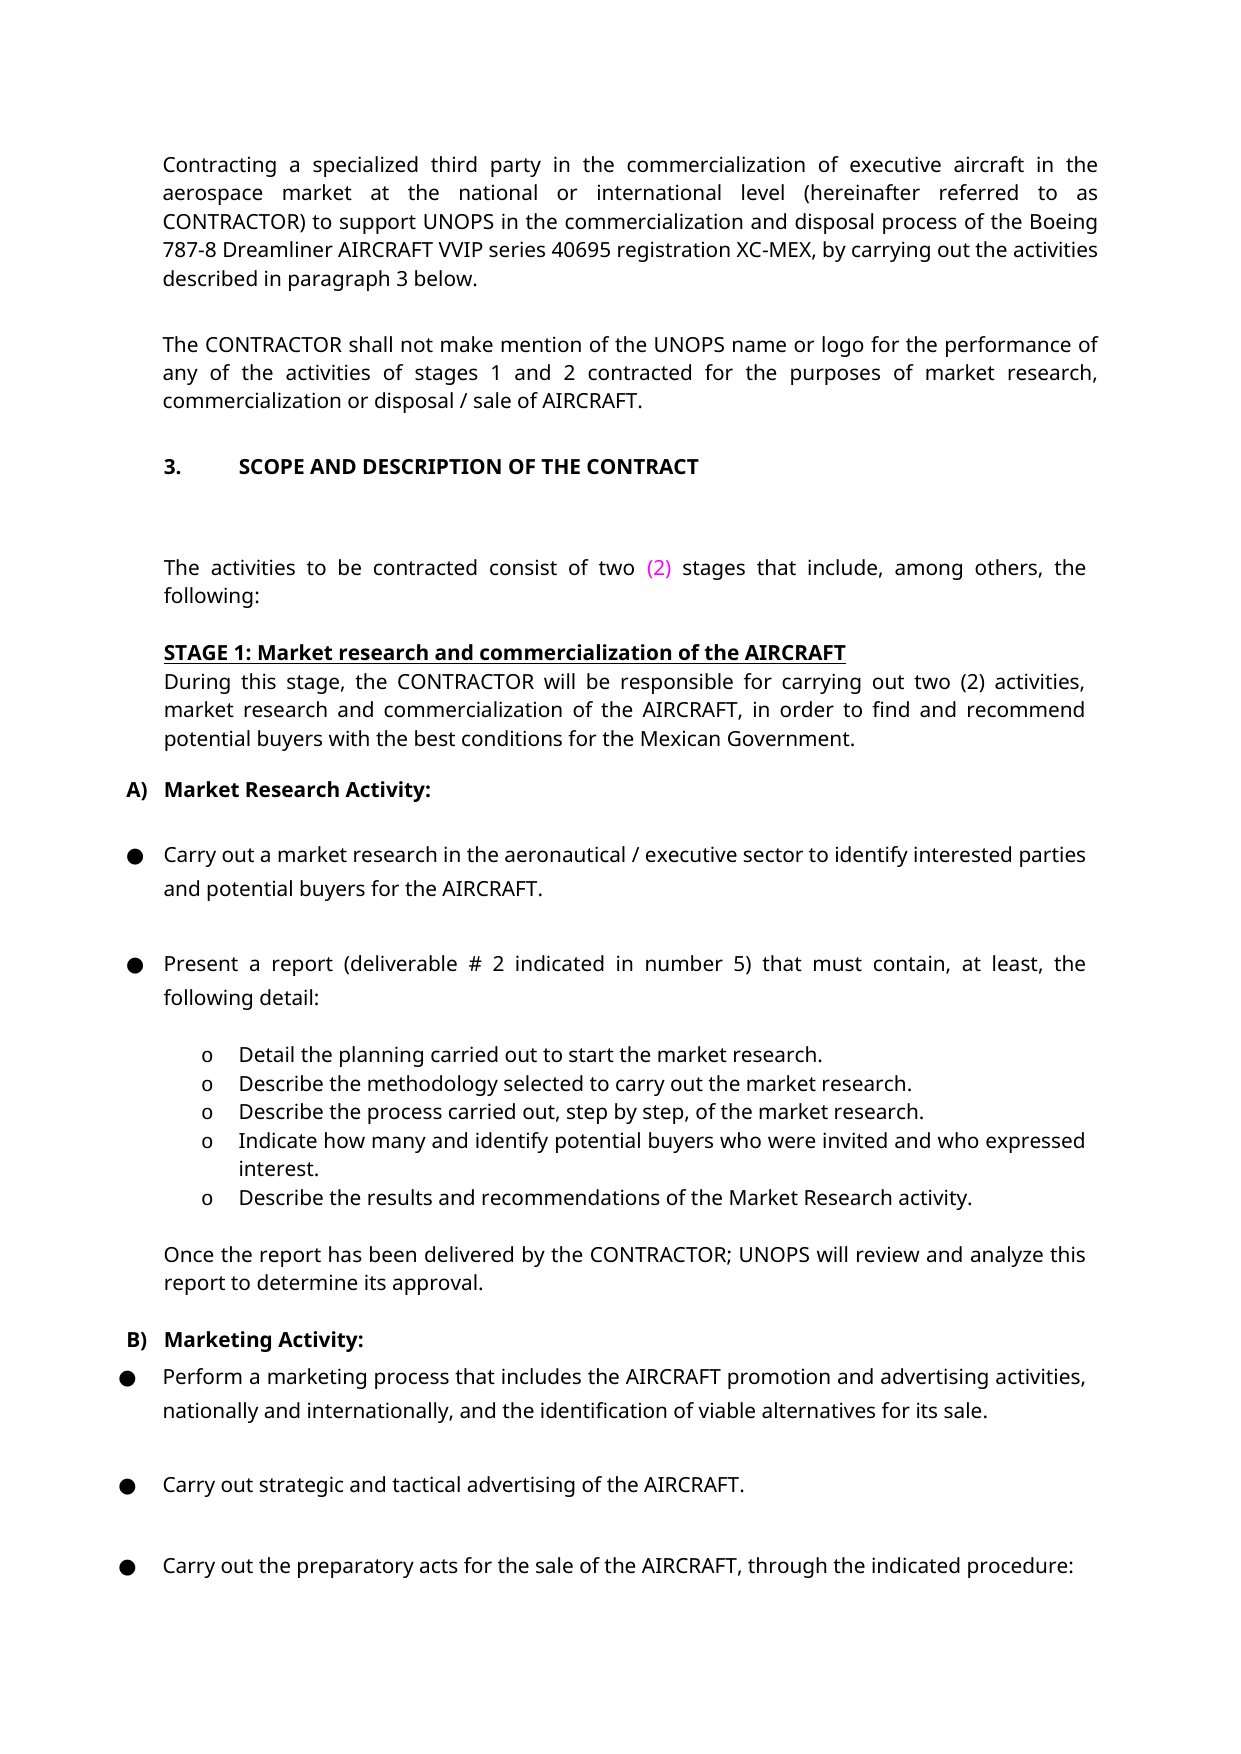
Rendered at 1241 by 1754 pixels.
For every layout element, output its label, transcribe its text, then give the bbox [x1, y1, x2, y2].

list Carry out strategic and tactical advertising of the AIRCRAFT. [118, 1462, 1087, 1505]
list Describe the process carried out, step by step, of the market research. [201, 1097, 1087, 1126]
list Present a report (deliverable # 2 indicated in number 5) that must contain, at least, the following detail: [126, 941, 1087, 1012]
list Carry out the preparatory acts for the sale of the AIRCRAFT, through the indicated procedure: [118, 1542, 1087, 1585]
list Marketing Activity: [126, 1325, 1087, 1353]
list Detail the planning carried out to start the market research. [201, 1040, 1087, 1069]
text Contracting a specialized third party in the commercialization of executive aircraft in the aerospace market at the national or international level (hereinafter referred to as CONTRACTOR) to support UNOPS in the commercialization and disposal process of the Boeing 787-8 Dreamliner AIRCRAFT VVIP series 40695 registration XC-MEX, by carrying out the activities described in paragraph 3 below. [162, 150, 1099, 292]
text During this stage, the CONTRACTOR will be responsible for carrying out two (2) activities, market research and commercialization of the AIRCRAFT, in order to find and recommend potential buyers with the best conditions for the Mexican Government. [163, 667, 1087, 752]
list Indicate how many and identify potential buyers who were invited and who expressed interest. [201, 1126, 1087, 1183]
text The CONTRACTOR shall not make mention of the UNOPS name or logo for the performance of any of the activities of stages 1 and 2 contracted for the purposes of market research, commercialization or disposal / sale of AIRCRAFT. [162, 330, 1099, 415]
list Describe the results and recommendations of the Market Research activity. [201, 1183, 1087, 1211]
list Perform a marketing process that includes the AIRCRAFT promotion and advertising activities, nationally and internationally, and the identification of viable alternatives for its sale. [118, 1353, 1087, 1424]
list Market Research Activity: [126, 775, 1087, 803]
list Describe the methodology selected to carry out the market research. [201, 1069, 1087, 1097]
text STAGE 1: Market research and commercialization of the AIRCRAFT [163, 638, 1087, 667]
list SCOPE AND DESCRIPTION OF THE CONTRACT [163, 452, 1061, 481]
list Carry out a market research in the aeronautical / executive sector to identify interested parties and potential buyers for the AIRCRAFT. [126, 832, 1087, 903]
text Once the report has been delivered by the CONTRACTOR; UNOPS will review and analyze this report to determine its approval. [163, 1240, 1087, 1297]
text The activities to be contracted consist of two (2) stages that include, among others, the following: [163, 553, 1087, 610]
